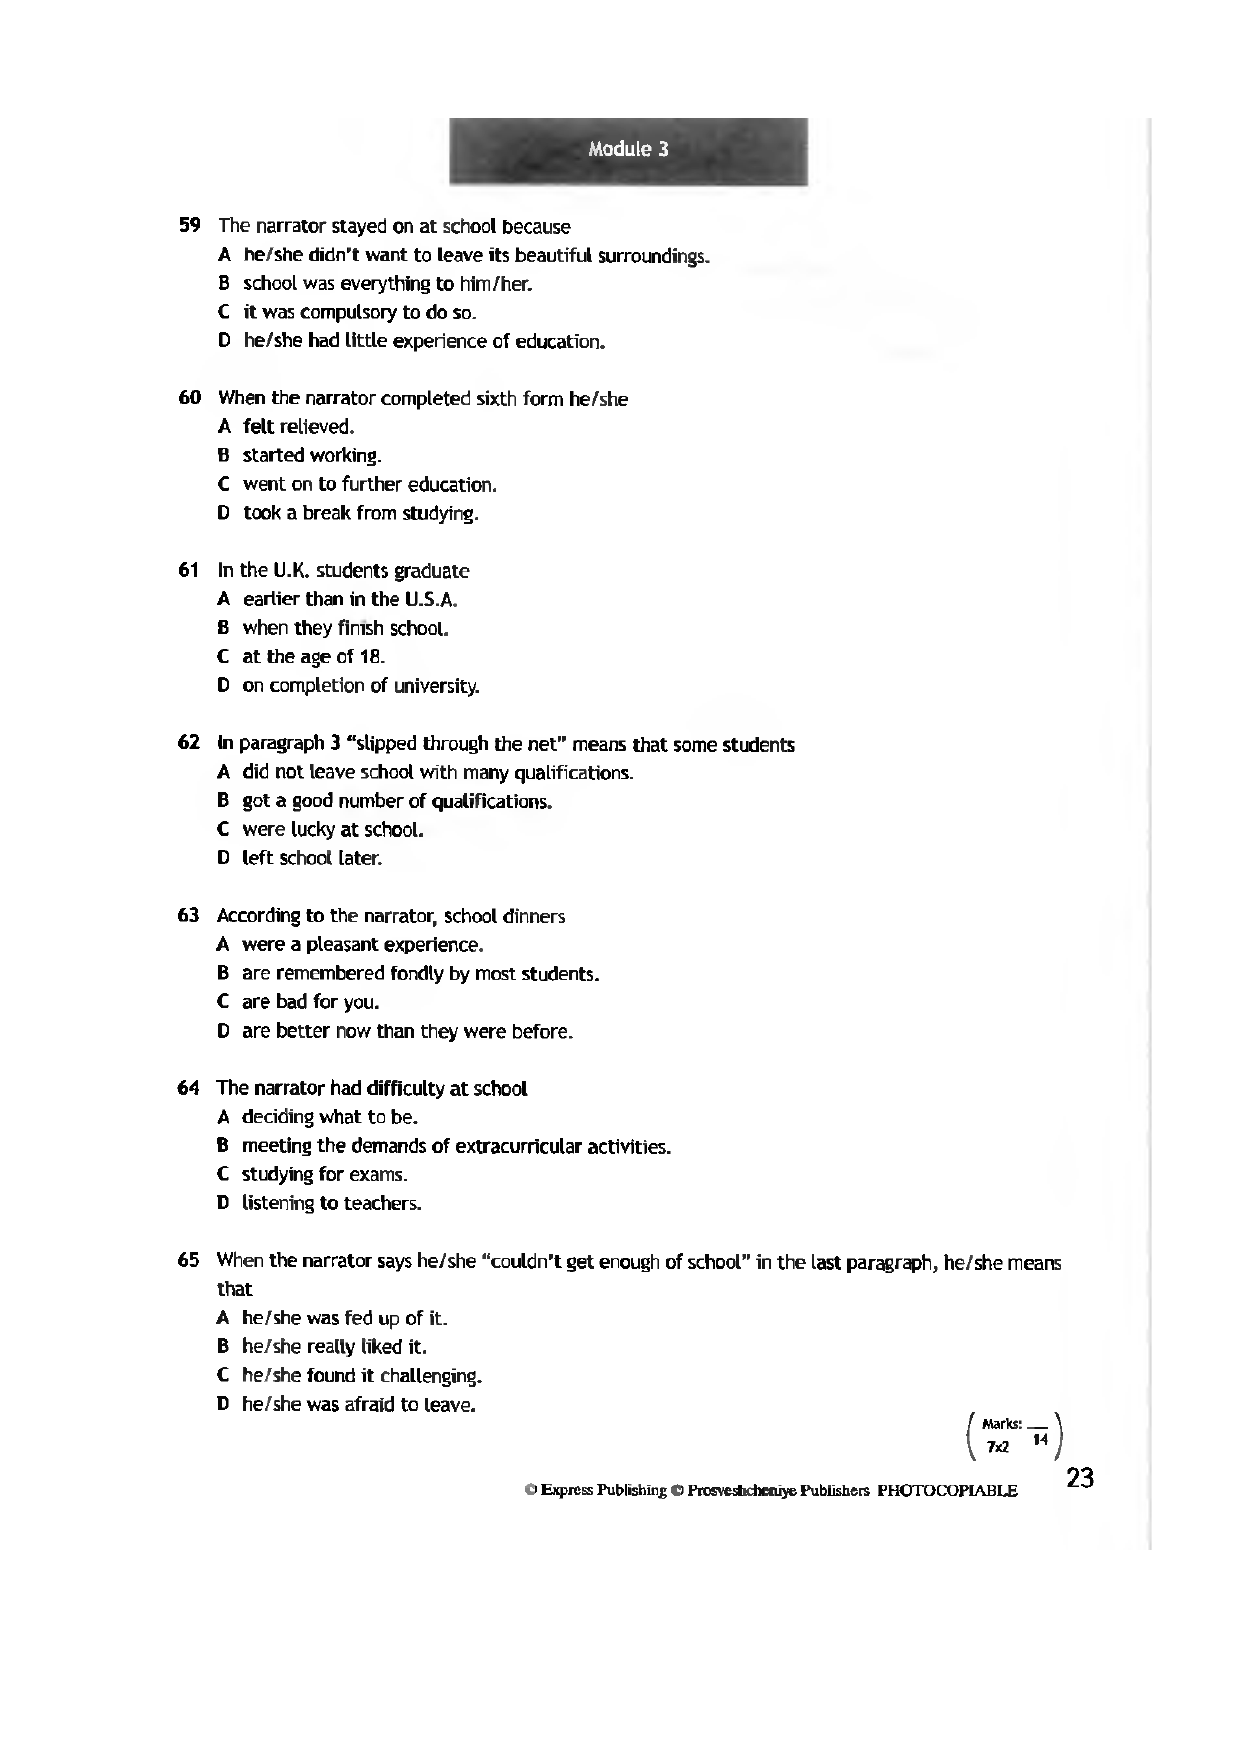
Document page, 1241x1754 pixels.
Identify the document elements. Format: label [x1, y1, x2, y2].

picture [177, 118, 1152, 1550]
